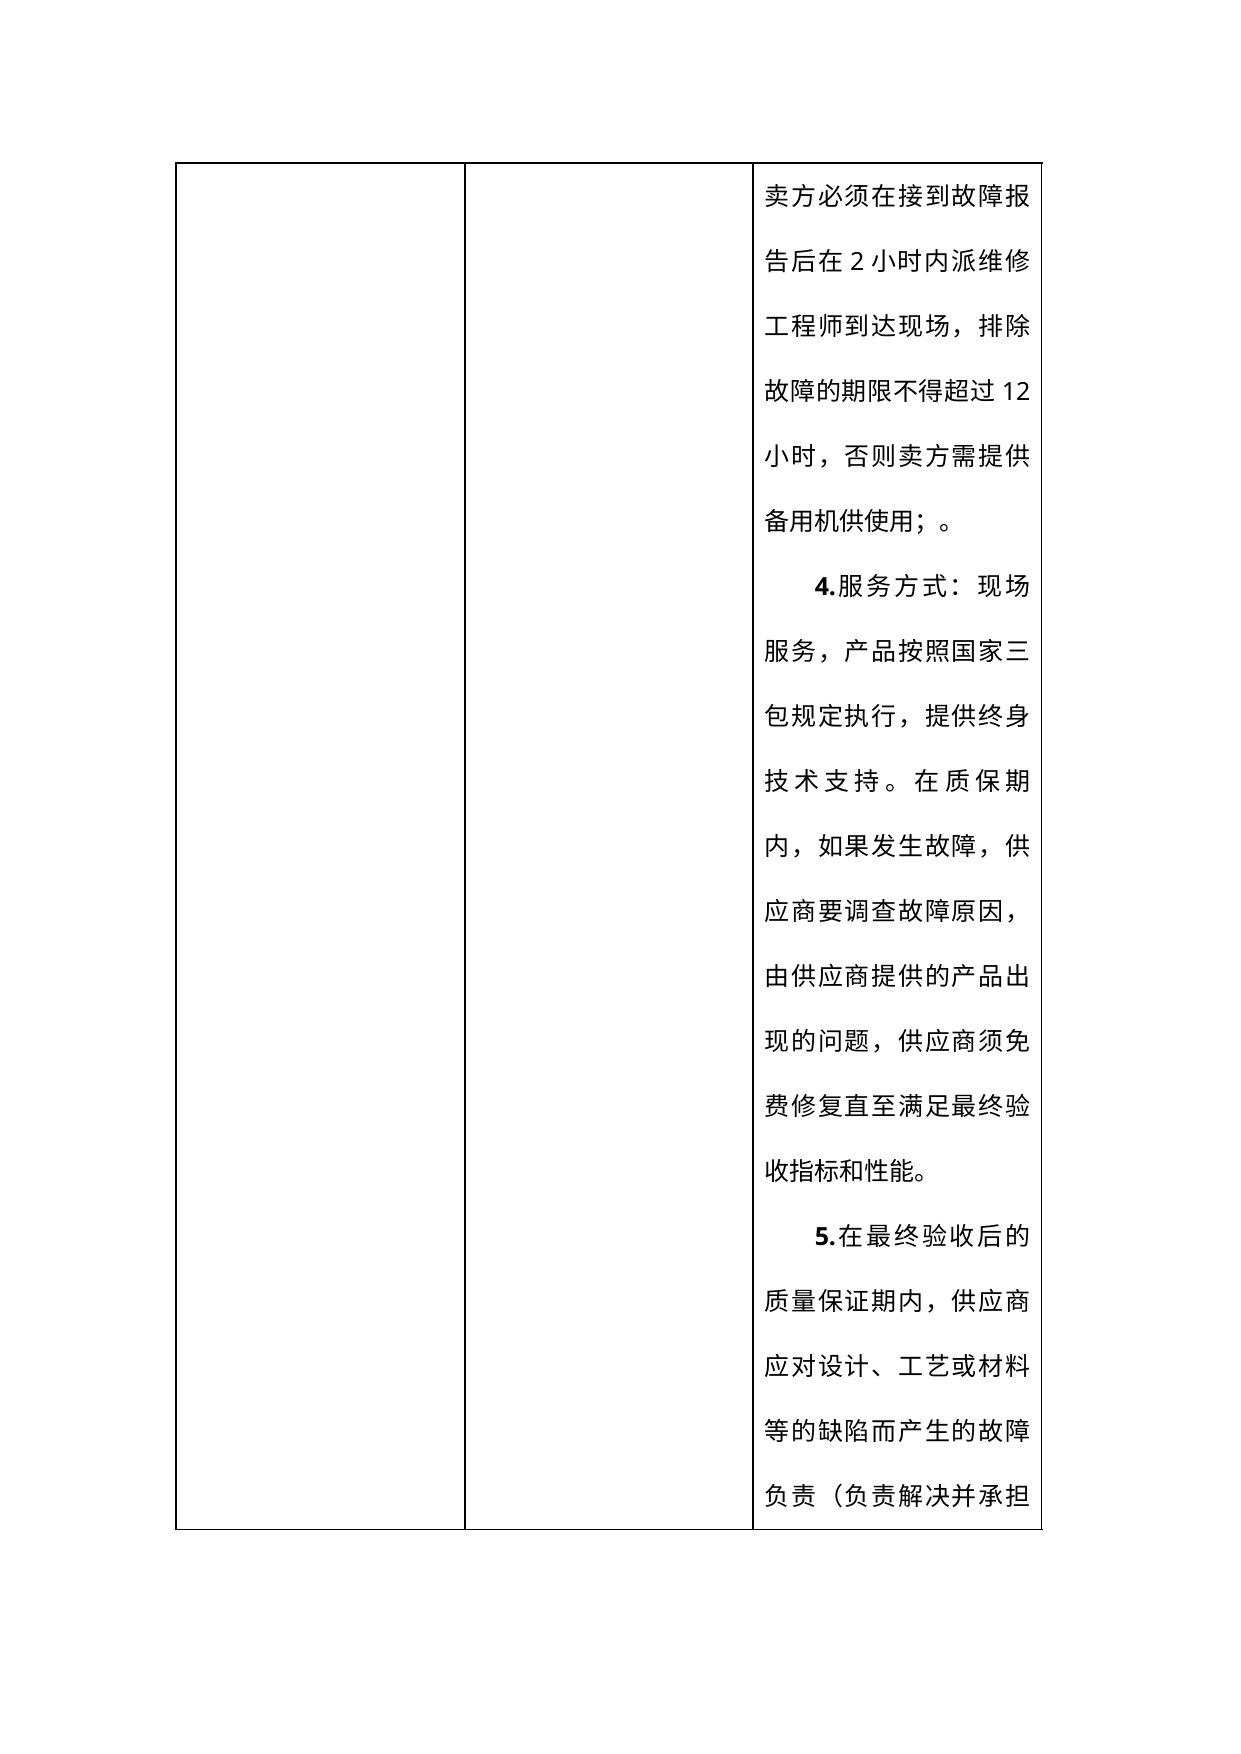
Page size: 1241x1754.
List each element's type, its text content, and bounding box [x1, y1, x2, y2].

table_cell [466, 164, 752, 1528]
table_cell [754, 164, 1041, 1528]
table_cell 1 [177, 164, 464, 1528]
